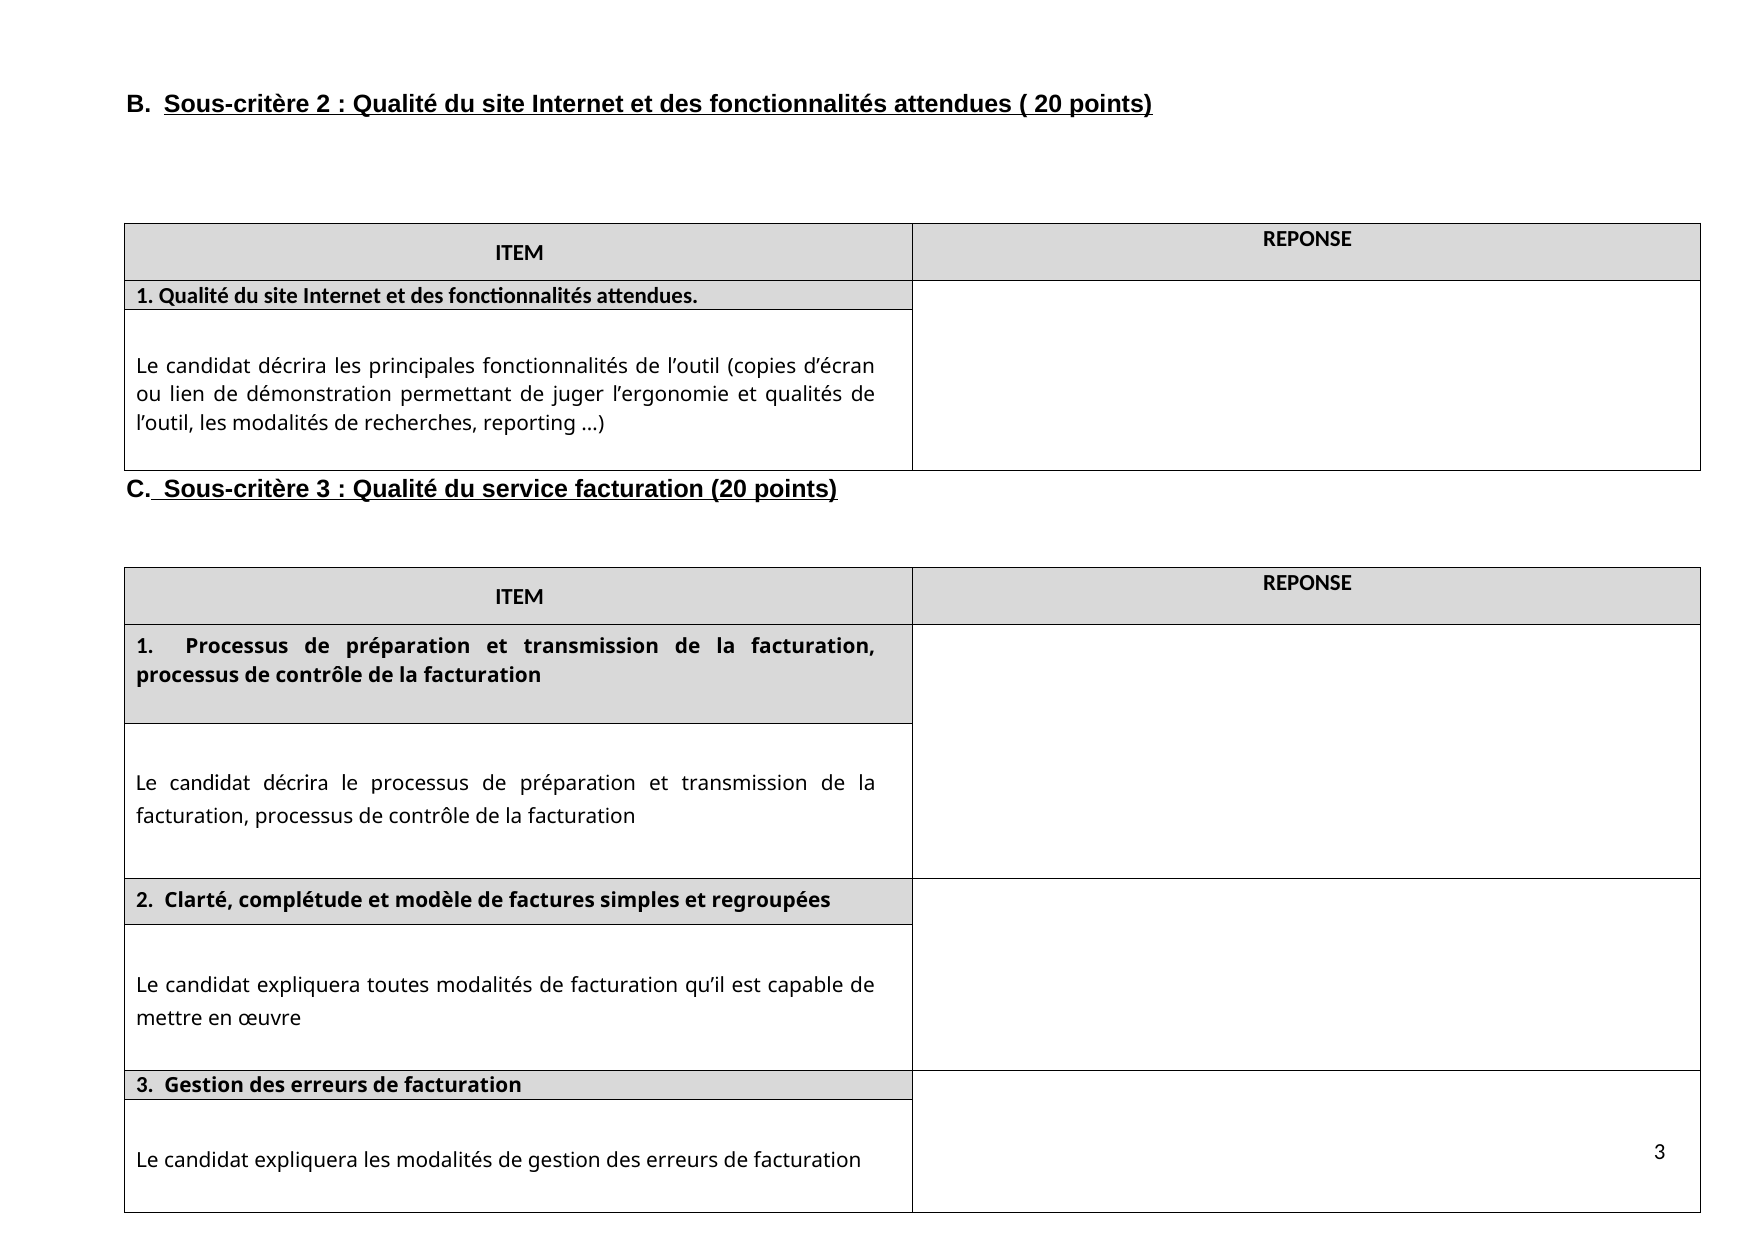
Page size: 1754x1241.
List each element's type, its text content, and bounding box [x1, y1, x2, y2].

table_header REPONSE [913, 224, 1700, 280]
table_cell 1. Processus de préparation et transmission de la facturation, processus de contrôle de la facturation [125, 625, 912, 723]
list Sous-critère 3 : Qualité du service facturation (20 points) [126, 471, 1667, 502]
table_cell 2. Clarté, complétude et modèle de factures simples et regroupées [125, 879, 912, 924]
table_cell [913, 281, 1700, 470]
table_cell 3. Gestion des erreurs de facturation [125, 1071, 912, 1099]
table_header ITEM [125, 568, 912, 624]
table_cell [913, 625, 1700, 878]
table_cell [913, 879, 1700, 1069]
list Sous-critère 2 : Qualité du site Internet et des fonctionnalités attendues ( 20 points) [126, 89, 1667, 117]
table_cell 1. Qualité du site Internet et des fonctionnalités attendues. [125, 281, 912, 309]
table_header ITEM [125, 224, 912, 280]
table_cell [913, 1071, 1700, 1212]
table_cell Le candidat décrira les principales fonctionnalités de l’outil (copies d’écran ou lien de démonstration permettant de juger l’ergonomie et qualités de l’outil, les modalités de recherches, reporting …) [125, 310, 912, 470]
table_header REPONSE [913, 568, 1700, 624]
table_cell Le candidat expliquera toutes modalités de facturation qu’il est capable de mettre en œuvre [125, 925, 912, 1069]
table_cell Le candidat expliquera les modalités de gestion des erreurs de facturation [125, 1100, 912, 1212]
table_cell Le candidat décrira le processus de préparation et transmission de la facturation, processus de contrôle de la facturation [125, 724, 912, 878]
